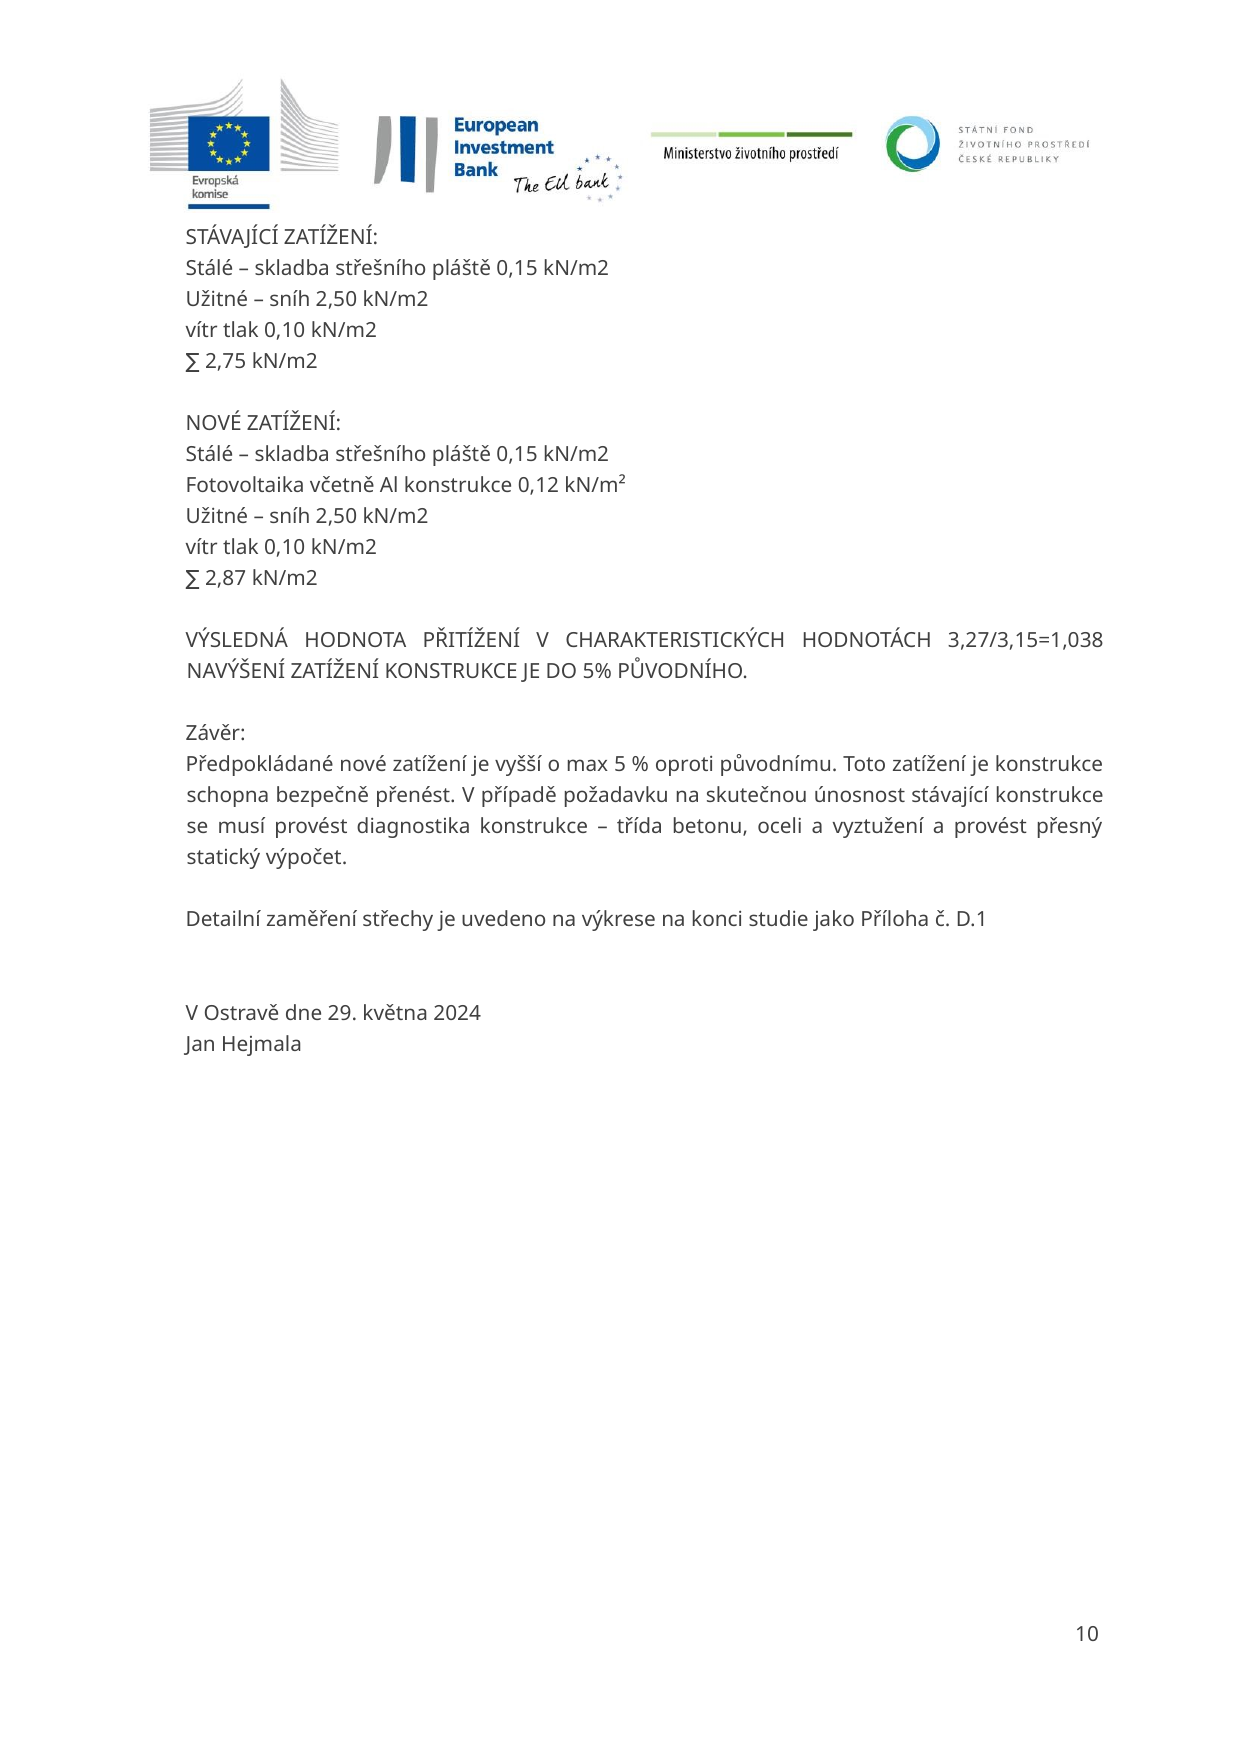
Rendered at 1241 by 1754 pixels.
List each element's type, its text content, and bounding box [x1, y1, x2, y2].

text NOVÉ ZATÍŽENÍ: [185, 408, 1104, 437]
text STÁVAJÍCÍ ZATÍŽENÍ: [185, 222, 1104, 250]
text Fotovoltaika včetně Al konstrukce 0,12 kN/m² [185, 470, 1104, 499]
text VÝSLEDNÁ HODNOTA PŘITÍŽENÍ V CHARAKTERISTICKÝCH HODNOTÁCH 3,27/3,15=1,038 NAVÝŠENÍ ZATÍŽENÍ KONSTRUKCE JE DO 5% PŮVODNÍHO. [185, 626, 1104, 685]
text vítr tlak 0,10 kN/m2 [185, 532, 1104, 561]
text V Ostravě dne 29. května 2024 [185, 998, 1104, 1026]
picture [147, 73, 1093, 213]
text Stálé – skladba střešního pláště 0,15 kN/m2 [185, 253, 1104, 281]
text Závěr: [185, 718, 1104, 747]
text Jan Hejmala [185, 1029, 1104, 1057]
text vítr tlak 0,10 kN/m2 [185, 315, 1104, 343]
text Užitné – sníh 2,50 kN/m2 [185, 501, 1104, 530]
text Předpokládané nové zatížení je vyšší o max 5 % oproti původnímu. Toto zatížení je konstrukce schopna bezpečně přenést. V případě požadavku na skutečnou únosnost stávající konstrukce se musí provést diagnostika konstrukce – třída betonu, oceli a vyztužení a provést přesný statický výpočet. [185, 749, 1104, 871]
text Stálé – skladba střešního pláště 0,15 kN/m2 [185, 439, 1104, 468]
text Užitné – sníh 2,50 kN/m2 [185, 284, 1104, 312]
text Detailní zaměření střechy je uvedeno na výkrese na konci studie jako Příloha č. D.1 [185, 904, 1104, 933]
text ∑ 2,87 kN/m2 [185, 563, 1104, 592]
text ∑ 2,75 kN/m2 [185, 346, 1104, 374]
